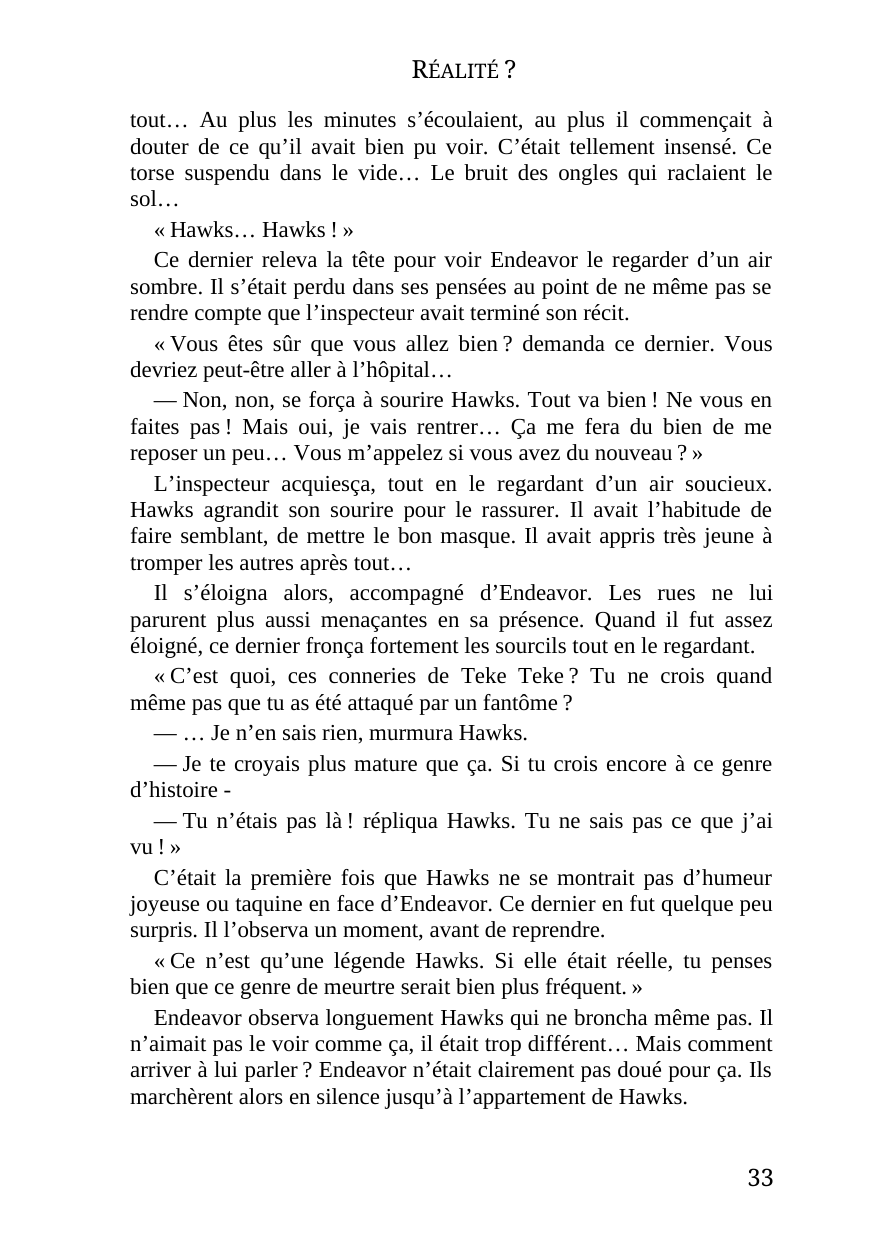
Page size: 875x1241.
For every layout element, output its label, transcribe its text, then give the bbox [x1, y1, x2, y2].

text L’inspecteur acquiesça, tout en le regardant d’un air soucieux. Hawks agrandit son sourire pour le rassurer. Il avait l’habitude de faire semblant, de mettre le bon masque. Il avait appris très jeune à tromper les autres après tout… [130, 470, 774, 575]
text Endeavor observa longuement Hawks qui ne broncha même pas. Il n’aimait pas le voir comme ça, il était trop différent… Mais comment arriver à lui parler ? Endeavor n’était clairement pas doué pour ça. Ils marchèrent alors en silence jusqu’à l’appartement de Hawks. [130, 1004, 774, 1109]
text — Non, non, se força à sourire Hawks. Tout va bien ! Ne vous en faites pas ! Mais oui, je vais rentrer… Ça me fera du bien de me reposer un peu… Vous m’appelez si vous avez du nouveau ? » [130, 387, 774, 466]
text Ce dernier releva la tête pour voir Endeavor le regarder d’un air sombre. Il s’était perdu dans ses pensées au point de ne même pas se rendre compte que l’inspecteur avait terminé son récit. [130, 246, 774, 326]
text « Vous êtes sûr que vous allez bien ? demanda ce dernier. Vous devriez peut-être aller à l’hôpital… [130, 330, 774, 382]
text « C’est quoi, ces conneries de Teke Teke ? Tu ne crois quand même pas que tu as été attaqué par un fantôme ? [130, 663, 774, 715]
text « Hawks… Hawks ! » [130, 216, 774, 242]
text « Ce n’est qu’une légende Hawks. Si elle était réelle, tu penses bien que ce genre de meurtre serait bien plus fréquent. » [130, 947, 774, 1000]
text Il s’éloigna alors, accompagné d’Endeavor. Les rues ne lui parurent plus aussi menaçantes en sa présence. Quand il fut assez éloigné, ce dernier fronça fortement les sourcils tout en le regardant. [130, 579, 774, 658]
text — Tu n’étais pas là ! répliqua Hawks. Tu ne sais pas ce que j’ai vu ! » [130, 807, 774, 859]
text — … Je n’en sais rien, murmura Hawks. [130, 719, 774, 746]
text — Je te croyais plus mature que ça. Si tu crois encore à ce genre d’histoire - [130, 750, 774, 803]
text C’était la première fois que Hawks ne se montrait pas d’humeur joyeuse ou taquine en face d’Endeavor. Ce dernier en fut quelque peu surpris. Il l’observa un moment, avant de reprendre. [130, 864, 774, 943]
